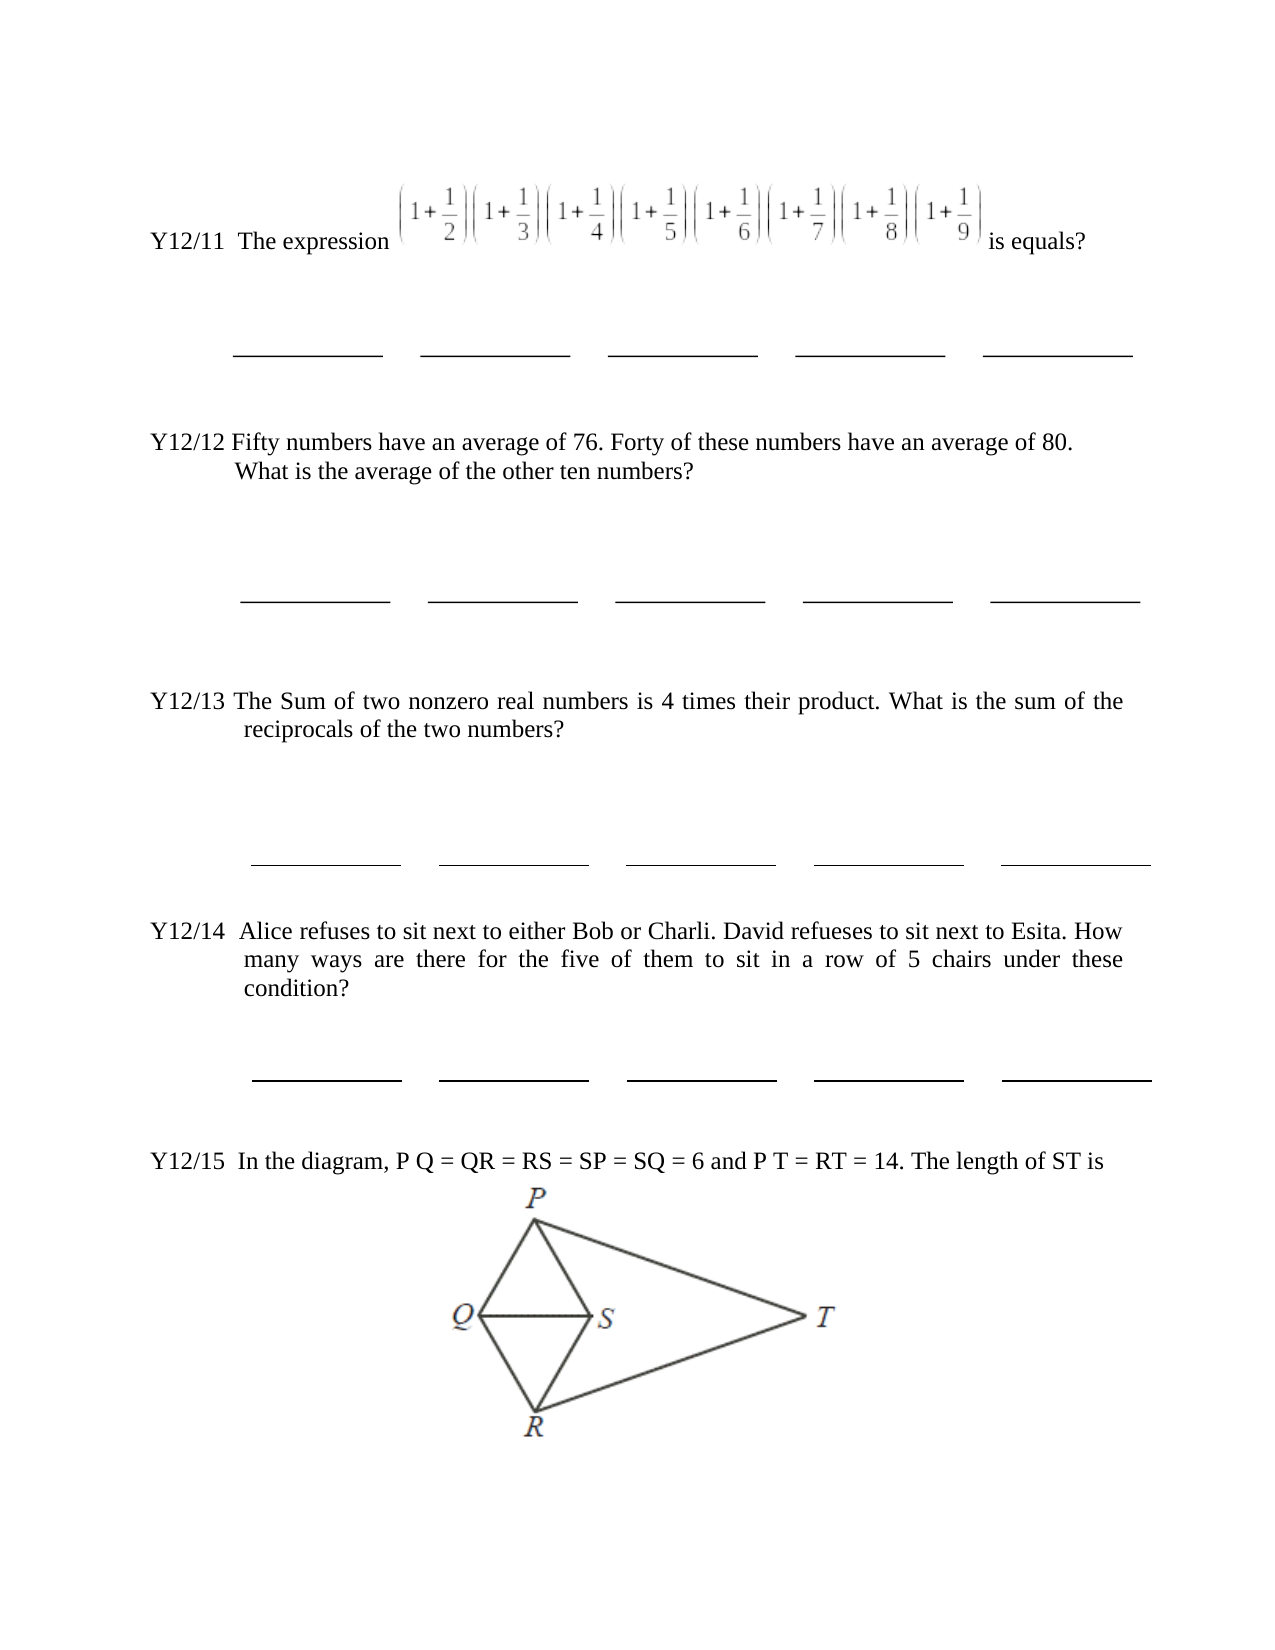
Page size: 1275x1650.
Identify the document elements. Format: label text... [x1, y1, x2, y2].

text Y12/14 Alice refuses to sit next to either Bob or Charli. David refueses to sit next to Esita. How many ways are there for the five of them to sit in a row of 5 chairs under these condition? [150, 916, 1125, 1002]
text Y12/15 In the diagram, P Q = QR = RS = SP = SQ = 6 and P T = RT = 14. The length of ST is [150, 1146, 1125, 1174]
picture [432, 1174, 843, 1454]
text Y12/11 The expression is equals? [150, 179, 1125, 254]
text Y12/12 Fifty numbers have an average of 76. Forty of these numbers have an average of 80. What is the average of the other ten numbers? [150, 427, 1125, 484]
text Y12/13 The Sum of two nonzero real numbers is 4 times their product. What is the sum of the reciprocals of the two numbers? [150, 686, 1125, 743]
